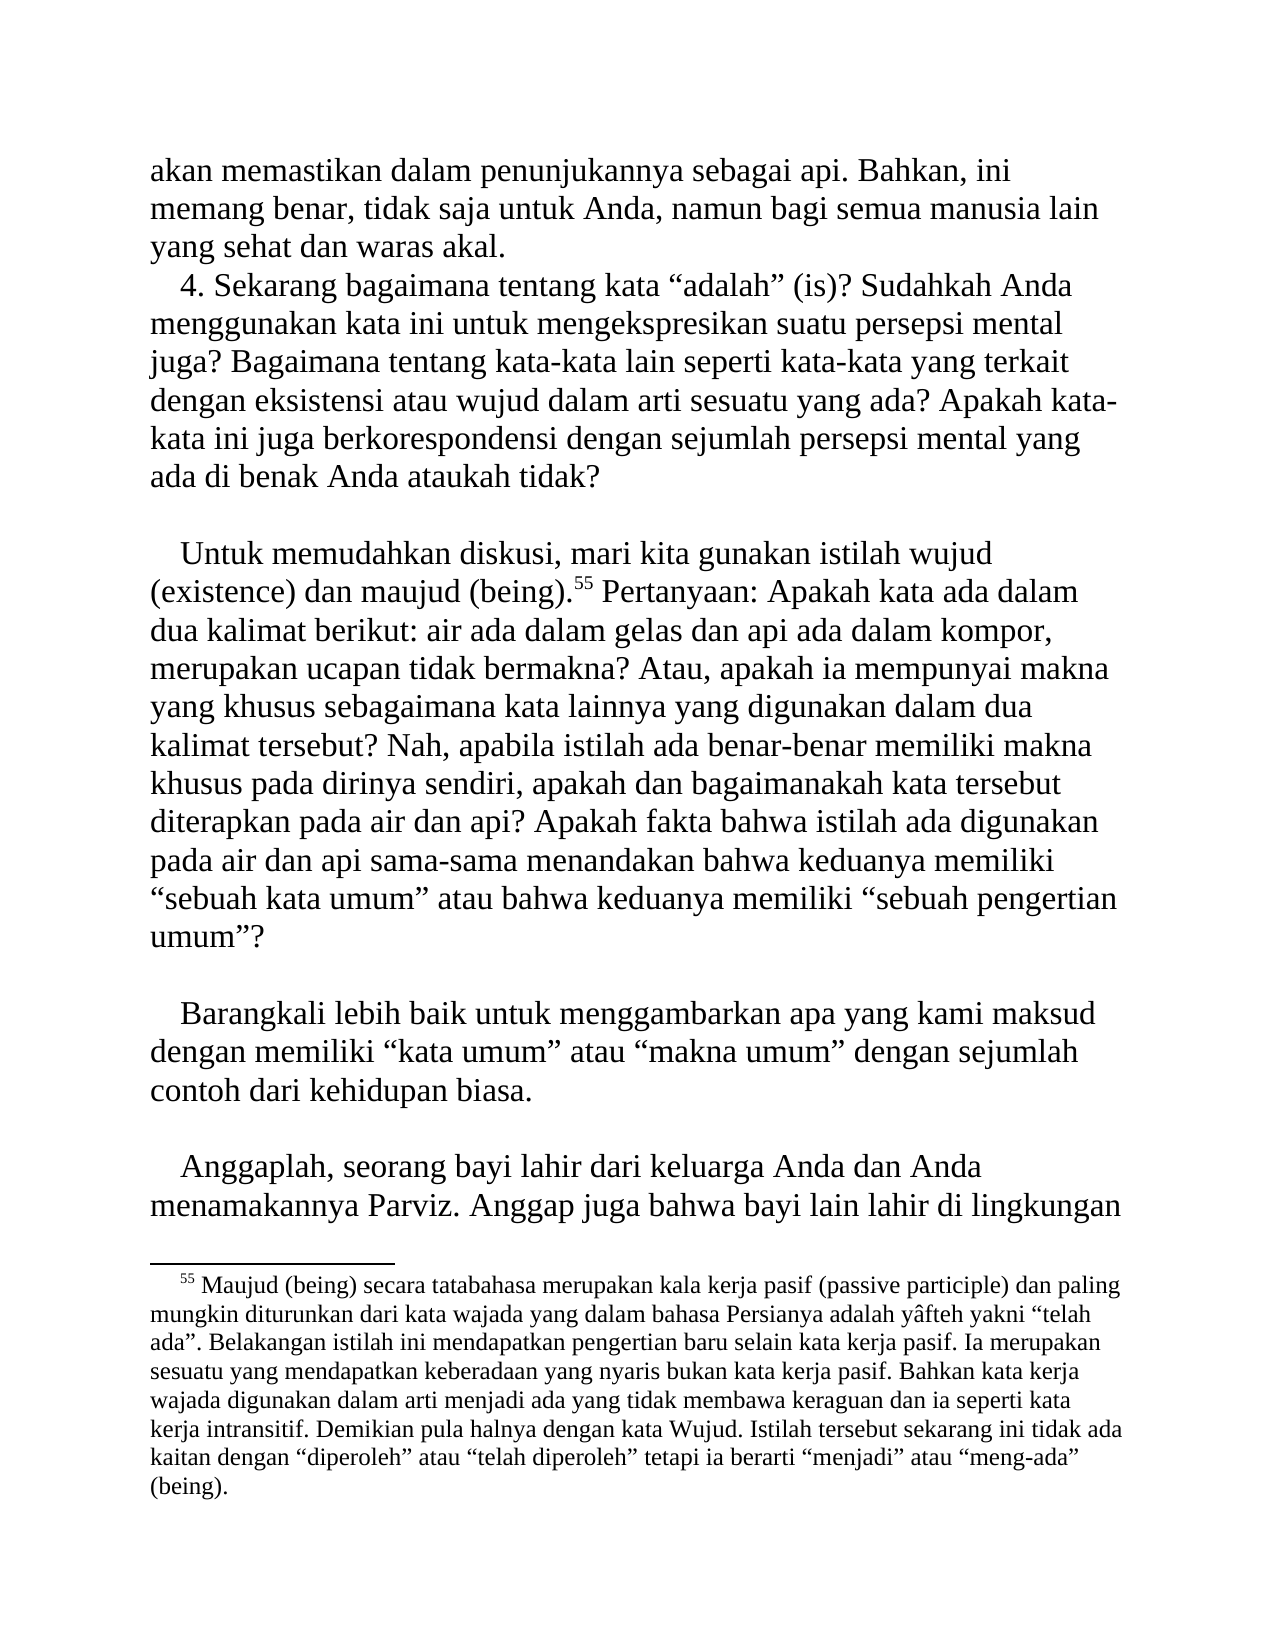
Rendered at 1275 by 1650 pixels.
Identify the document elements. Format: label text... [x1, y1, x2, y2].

text Barangkali lebih baik untuk menggambarkan apa yang kami maksud dengan memiliki “kata umum” atau “makna umum” dengan sejumlah contoh dari kehidupan biasa. [150, 993, 1125, 1108]
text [150, 150, 1125, 265]
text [150, 1147, 1125, 1223]
text Untuk memudahkan diskusi, mari kita gunakan istilah wujud (existence) dan maujud (being). Pertanyaan: Apakah kata ada dalam dua kalimat berikut: air ada dalam gelas dan api ada dalam kompor, merupakan ucapan tidak bermakna? Atau, apakah ia mempunyai makna yang khusus sebagaimana kata lainnya yang digunakan dalam dua kalimat tersebut? Nah, apabila istilah ada benar-benar memiliki makna khusus pada dirinya sendiri, apakah dan bagaimanakah kata tersebut diterapkan pada air dan api? Apakah fakta bahwa istilah ada digunakan pada air dan api sama-sama menandakan bahwa keduanya memiliki “sebuah kata umum” atau bahwa keduanya memiliki “sebuah pengertian umum”? [150, 533, 1125, 955]
text 4. Sekarang bagaimana tentang kata “adalah” (is)? Sudahkah Anda menggunakan kata ini untuk mengekspresikan suatu persepsi mental juga? Bagaimana tentang kata-kata lain seperti kata-kata yang terkait dengan eksistensi atau wujud dalam arti sesuatu yang ada? Apakah kata-kata ini juga berkorespondensi dengan sejumlah persepsi mental yang ada di benak Anda ataukah tidak? [150, 265, 1125, 495]
